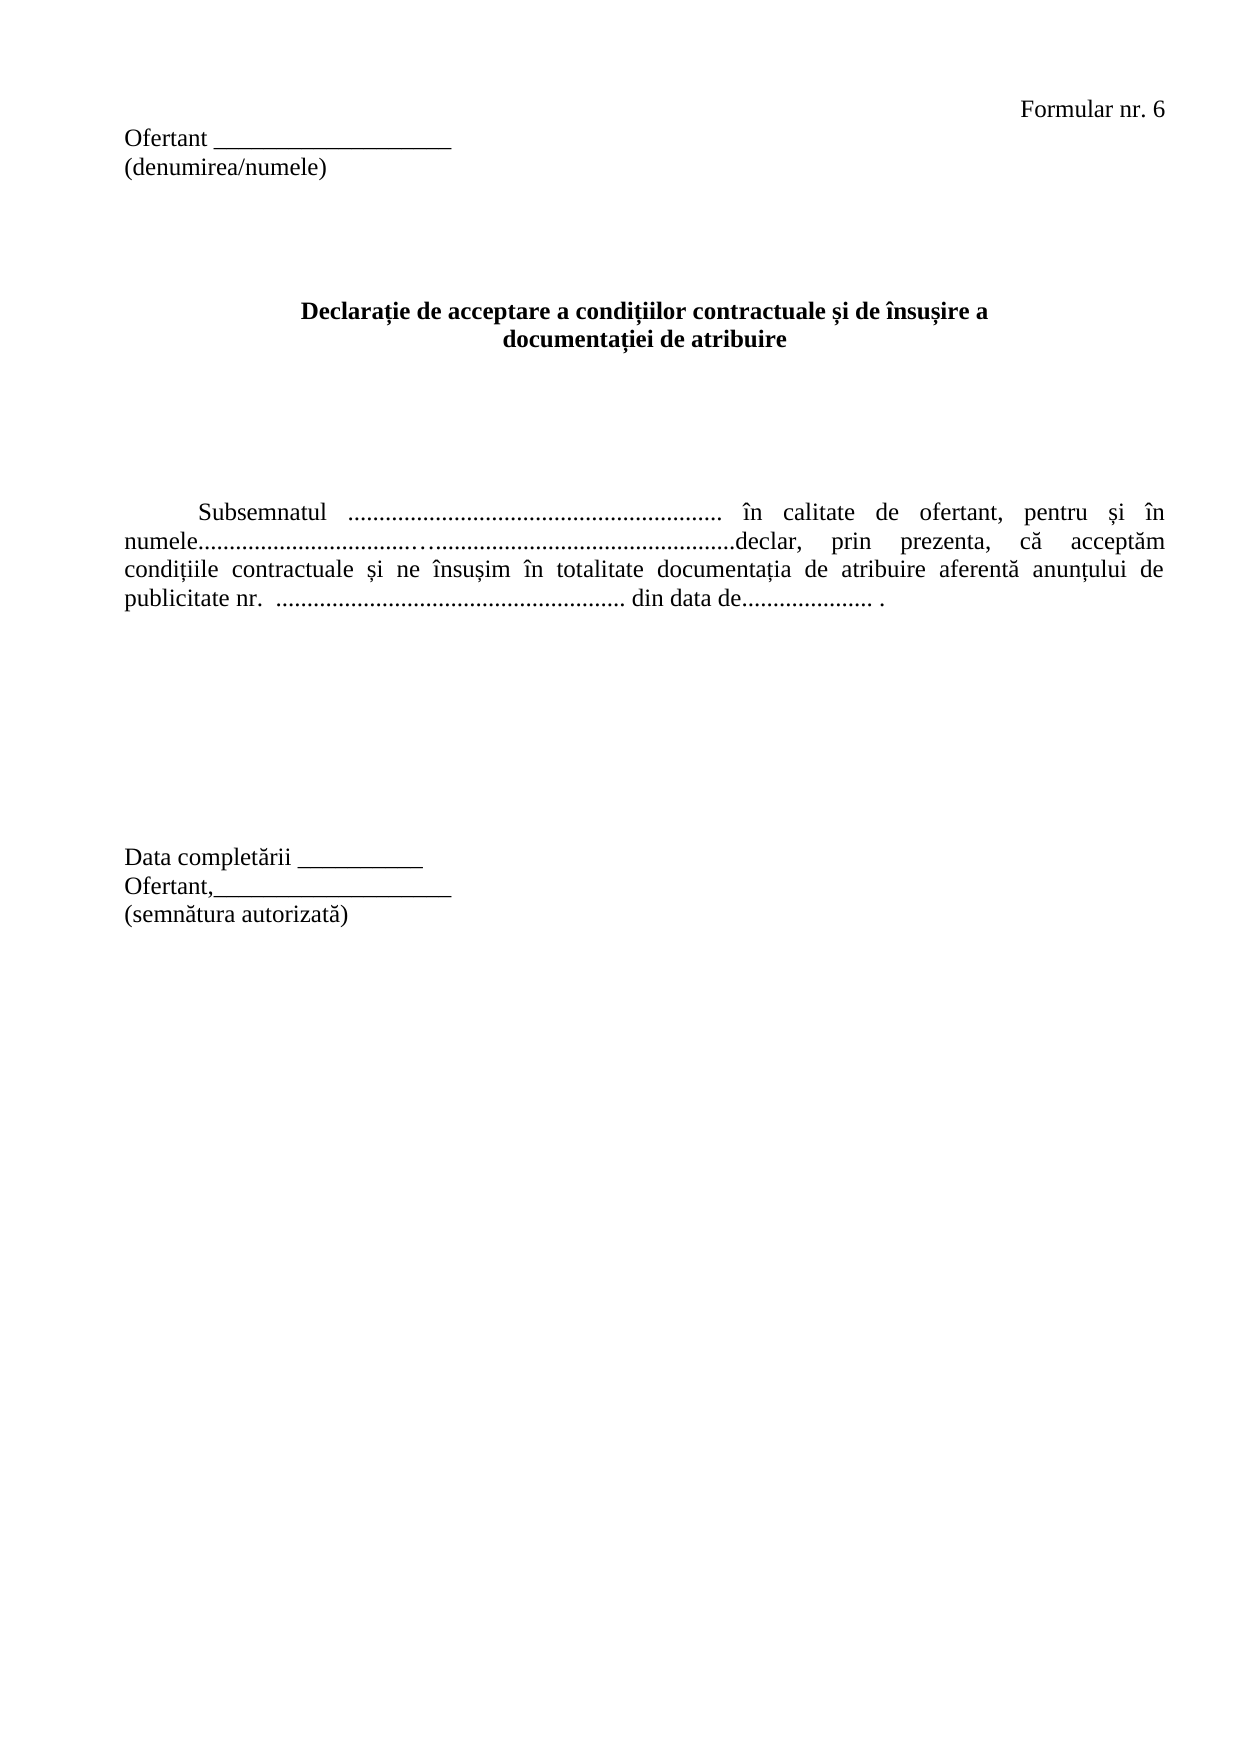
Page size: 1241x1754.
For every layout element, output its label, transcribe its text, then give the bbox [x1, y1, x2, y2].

text Declarație de acceptare a condițiilor contractuale și de însușire a [124, 296, 1165, 324]
text Formular nr. 6 [124, 94, 1165, 123]
text Ofertant ___________________ [124, 123, 1165, 152]
text documentației de atribuire [124, 324, 1165, 353]
text (denumirea/numele) [124, 152, 1165, 181]
text Data completării __________ [124, 842, 1165, 871]
text (semnătura autorizată) [124, 899, 1165, 928]
text Subsemnatul ............................................................ în calitate de ofertant, pentru și în numele..................................…................................................declar, prin prezenta, că acceptăm condițiile contractuale și ne însușim în totalitate documentația de atribuire aferentă anunțului de publicitate nr. ........................................................ din data de..................... . [124, 497, 1165, 612]
text Ofertant,___________________ [124, 871, 1165, 899]
